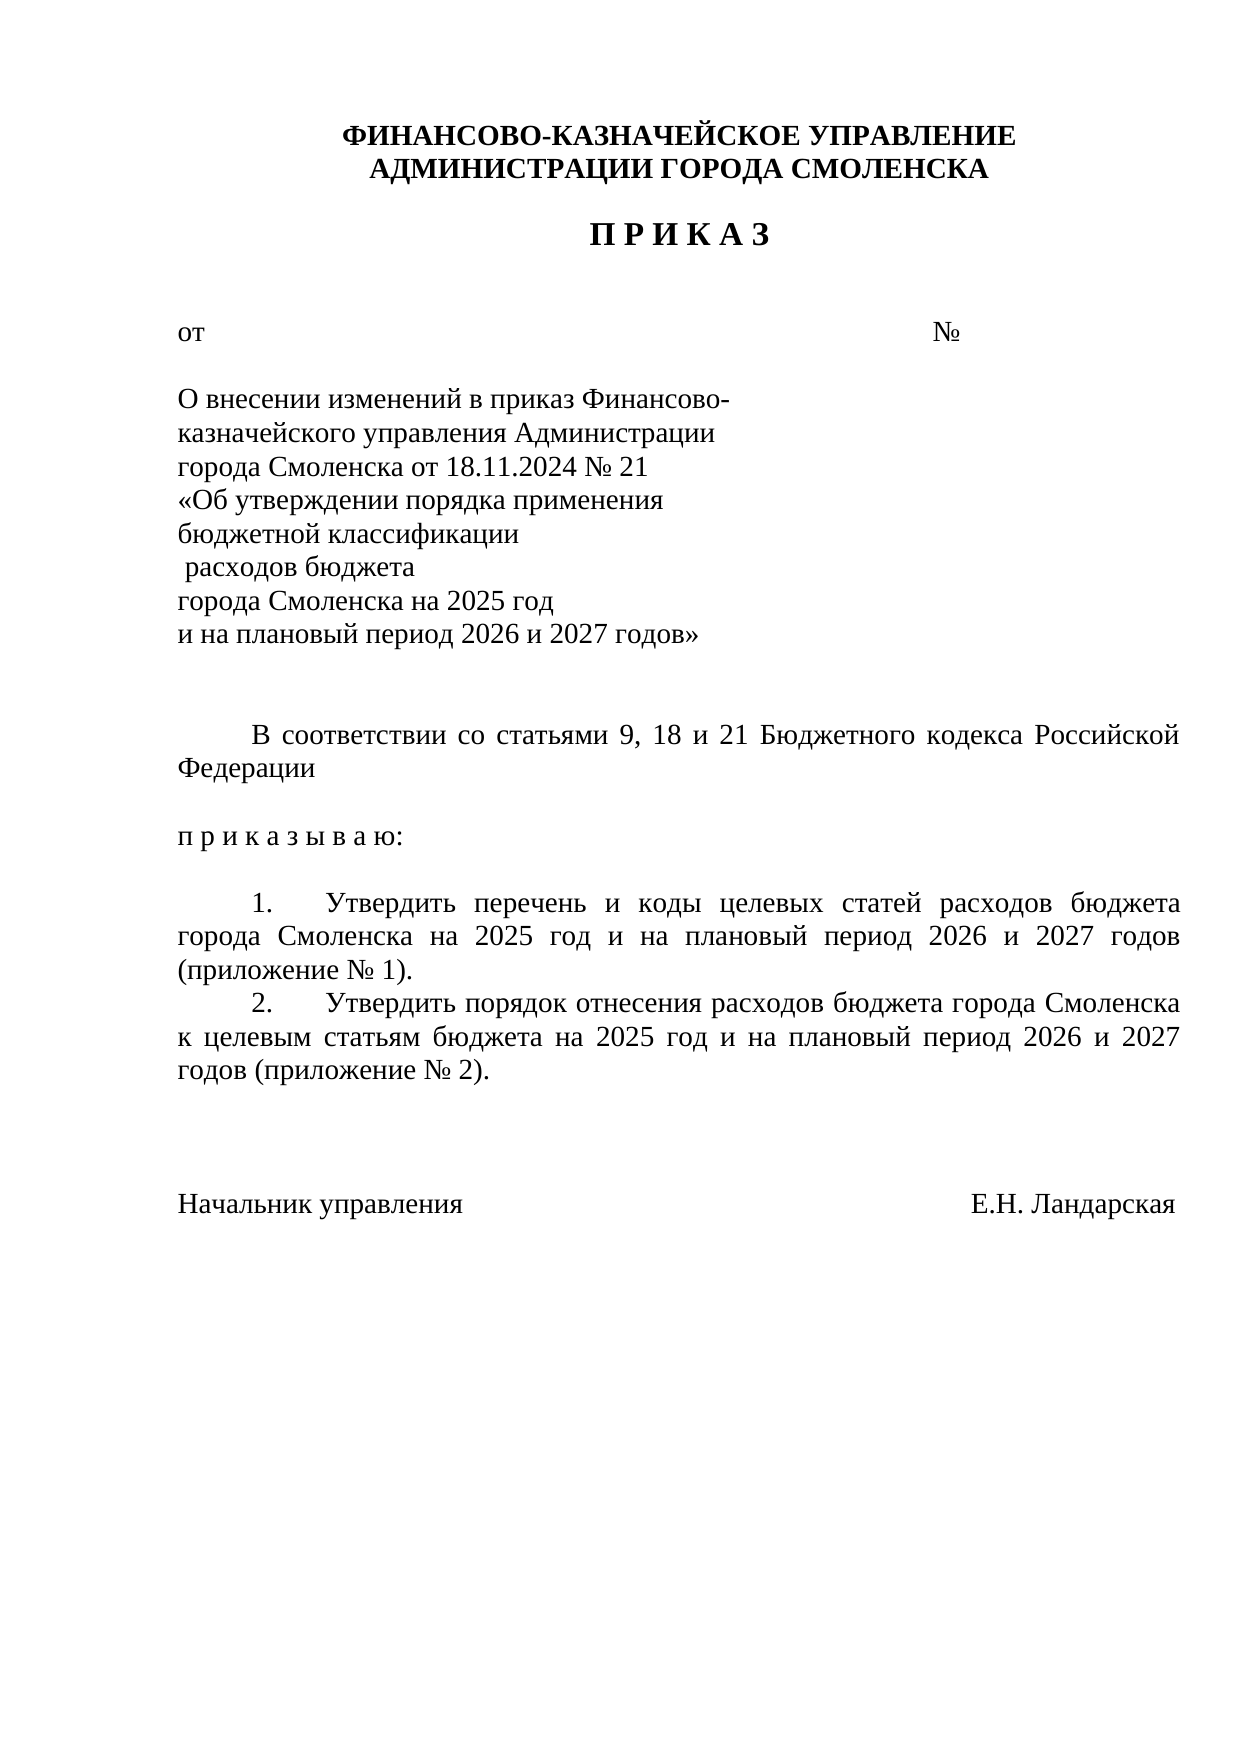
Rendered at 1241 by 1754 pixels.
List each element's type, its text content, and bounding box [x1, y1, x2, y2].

list Утвердить порядок отнесения расходов бюджета города Смоленска к целевым статьям бюджета на 2025 год и на плановый период 2026 и 2027 годов (приложение № 2). [177, 985, 1181, 1086]
text казначейского управления Администрации [177, 415, 1181, 449]
text расходов бюджета [177, 549, 1181, 583]
text В соответствии со статьями 9, 18 и 21 Бюджетного кодекса Российской Федерации [177, 717, 1181, 784]
text п р и к а з ы в а ю: [177, 818, 1181, 851]
text бюджетной классификации [177, 516, 1181, 549]
text и на плановый период 2026 и 2027 годов» [177, 616, 1181, 650]
text Начальник управления Е.Н. Ландарская [177, 1187, 1181, 1220]
text от № [177, 314, 1181, 348]
list Утвердить перечень и коды целевых статей расходов бюджета города Смоленска на 2025 год и на плановый период 2026 и 2027 годов (приложение № 1). [177, 885, 1181, 985]
text ФИНАНСОВО-КАЗНАЧЕЙСКОЕ УПРАВЛЕНИЕ [177, 118, 1181, 152]
subtitle П Р И К А З [177, 214, 1181, 252]
text О внесении изменений в приказ Финансово- [177, 382, 1181, 415]
text «Об утверждении порядка применения [177, 482, 1181, 516]
text АДМИНИСТРАЦИИ ГОРОДА СМОЛЕНСКА [177, 152, 1181, 185]
text города Смоленска от 18.11.2024 № 21 [177, 449, 1181, 482]
text города Смоленска на 2025 год [177, 583, 1181, 616]
